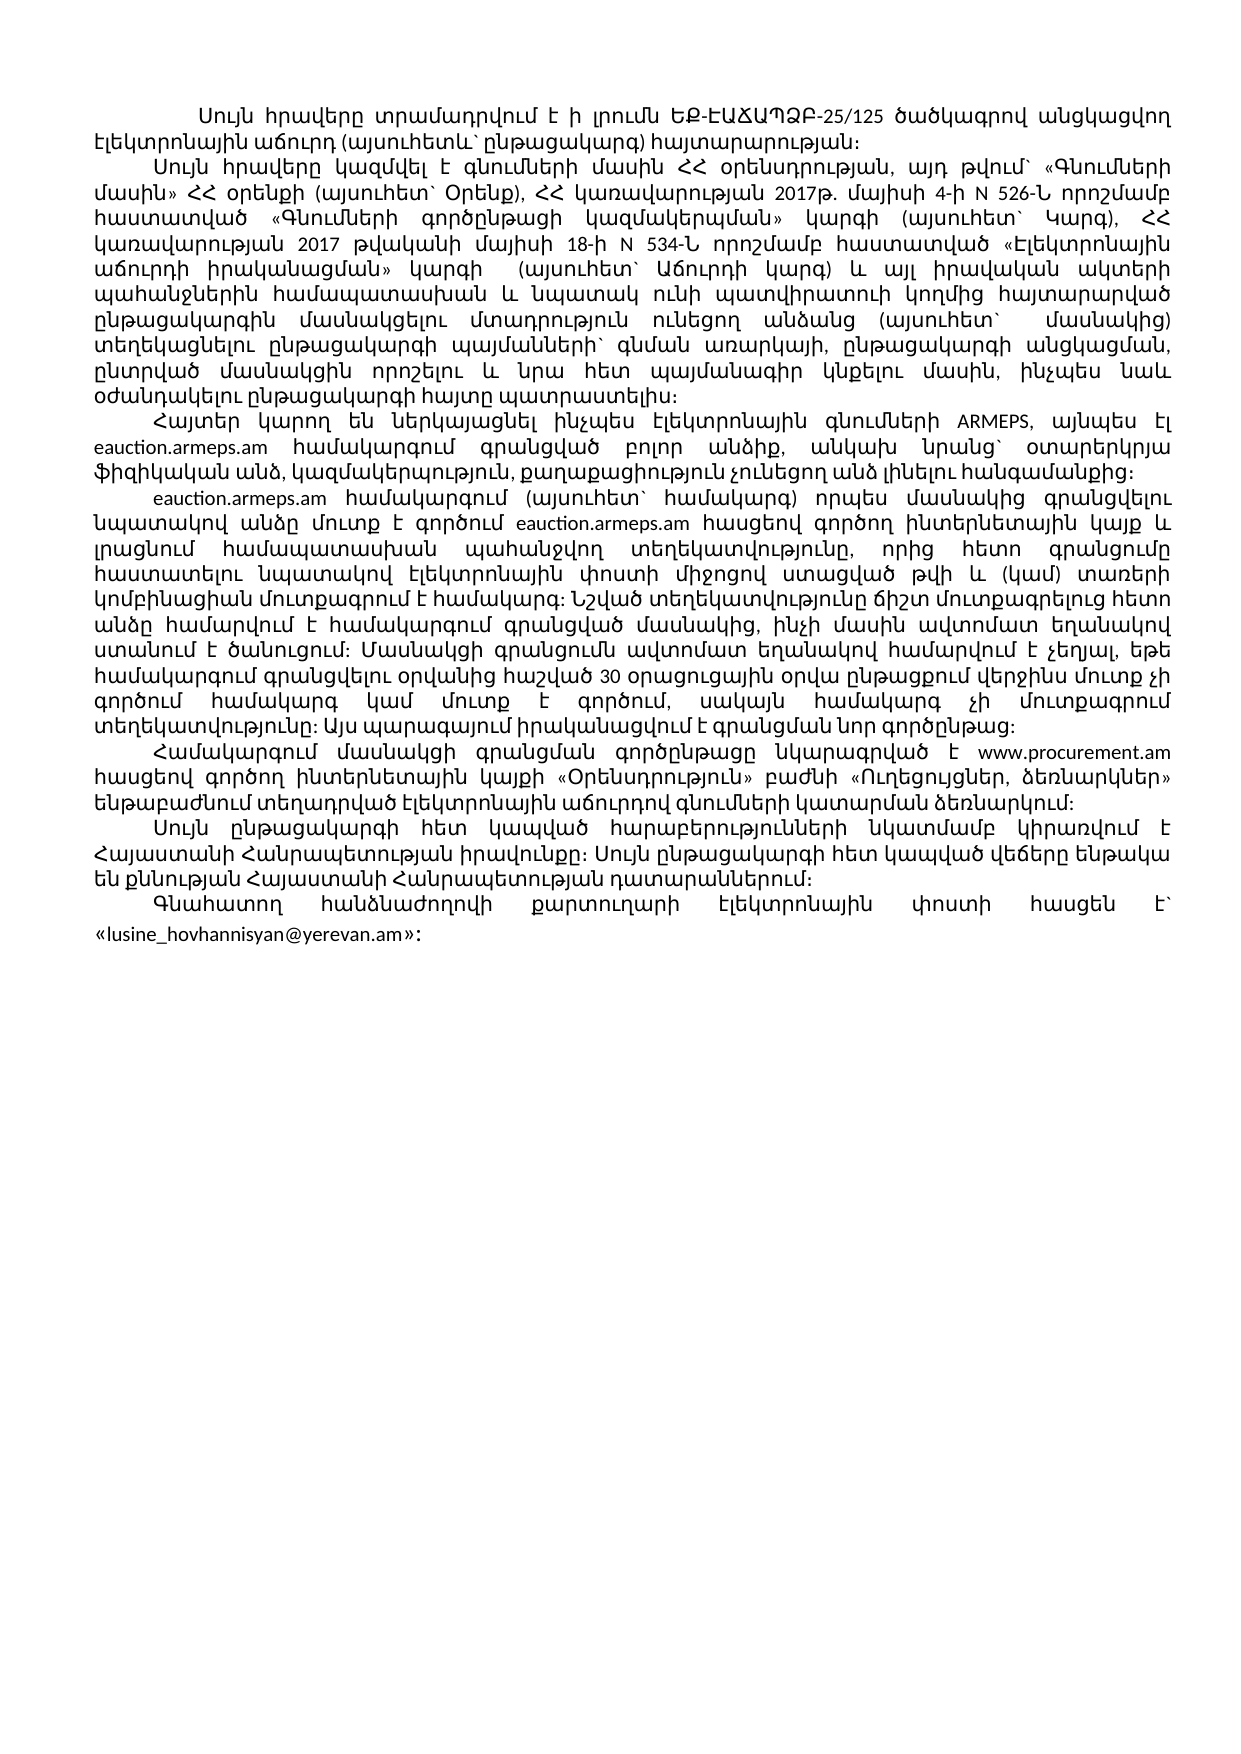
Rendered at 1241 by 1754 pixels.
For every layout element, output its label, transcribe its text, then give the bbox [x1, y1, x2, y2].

text Հայտեր կարող են ներկայացնել ինչպես էլեկտրոնային գնումների ARMEPS, այնպես էլ eauction.armeps.am համակարգում գրանցված բոլոր անձիք, անկախ նրանց` օտարերկրյա ֆիզիկական անձ, կազմակերպություն, քաղաքացիություն չունեցող անձ լինելու հանգամանքից։ [94, 409, 1171, 485]
text Գնահատող հանձնաժողովի քարտուղարի էլեկտրոնային փոստի հասցեն է` «lusine_hovhannisyan@yerevan.am»: [94, 892, 1171, 948]
text Սույն հրավերը կազմվել է գնումների մասին ՀՀ օրենսդրության, այդ թվում` «Գնումների մասին» ՀՀ օրենքի (այսուհետ` Օրենք), ՀՀ կառավարության 2017թ. մայիսի 4-ի N 526-Ն որոշմամբ հաստատված «Գնումների գործընթացի կազմակերպման» կարգի (այսուհետ` Կարգ), ՀՀ կառավարության 2017 թվականի մայիսի 18-ի N 534-Ն որոշմամբ հաստատված «Էլեկտրոնային աճուրդի իրականացման» կարգի (այսուհետ` Աճուրդի կարգ) և այլ իրավական ակտերի պահանջներին համապատասխան և նպատակ ունի պատվիրատուի կողմից հայտարարված ընթացակարգին մասնակցելու մտադրություն ունեցող անձանց (այսուհետ` մասնակից) տեղեկացնելու ընթացակարգի պայմանների` գնման առարկայի, ընթացակարգի անցկացման, ընտրված մասնակցին որոշելու և նրա հետ պայմանագիր կնքելու մասին, ինչպես նաև օժանդակելու ընթացակարգի հայտը պատրաստելիս։ [94, 154, 1171, 409]
text Սույն ընթացակարգի հետ կապված հարաբերությունների նկատմամբ կիրառվում է Հայաստանի Հանրապետության իրավունքը։ Սույն ընթացակարգի հետ կապված վեճերը ենթակա են քննության Հայաստանի Հանրապետության դատարաններում։ [94, 815, 1171, 892]
text Սույն հրավերը տրամադրվում է ի լրումն ԵՔ-ԷԱՃԱՊՁԲ-25/125 ծածկագրով անցկացվող էլեկտրոնային աճուրդ (այսուհետև` ընթացակարգ) հայտարարության։ [94, 104, 1171, 154]
text eauction.armeps.am համակարգում (այսուհետ` համակարգ) որպես մասնակից գրանցվելու նպատակով անձը մուտք է գործում eauction.armeps.am հասցեով գործող ինտերնետային կայք և լրացնում համապատասխան պահանջվող տեղեկատվությունը, որից հետո գրանցումը հաստատելու նպատակով էլեկտրոնային փոստի միջոցով ստացված թվի և (կամ) տառերի կոմբինացիան մուտքագրում է համակարգ: Նշված տեղեկատվությունը ճիշտ մուտքագրելուց հետո անձը համարվում է համակարգում գրանցված մասնակից, ինչի մասին ավտոմատ եղանակով ստանում է ծանուցում: Մասնակցի գրանցումն ավտոմատ եղանակով համարվում է չեղյալ, եթե համակարգում գրանցվելու օրվանից հաշված 30 օրացուցային օրվա ընթացքում վերջինս մուտք չի գործում համակարգ կամ մուտք է գործում, սակայն համակարգ չի մուտքագրում տեղեկատվությունը: Այս պարագայում իրականացվում է գրանցման նոր գործընթաց: [94, 485, 1171, 739]
text Համակարգում մասնակցի գրանցման գործընթացը նկարագրված է www.procurement.am հասցեով գործող ինտերնետային կայքի «Օրենսդրություն» բաժնի «Ուղեցույցներ, ձեռնարկներ» ենթաբաժնում տեղադրված էլեկտրոնային աճուրդով գնումների կատարման ձեռնարկում: [94, 739, 1171, 815]
